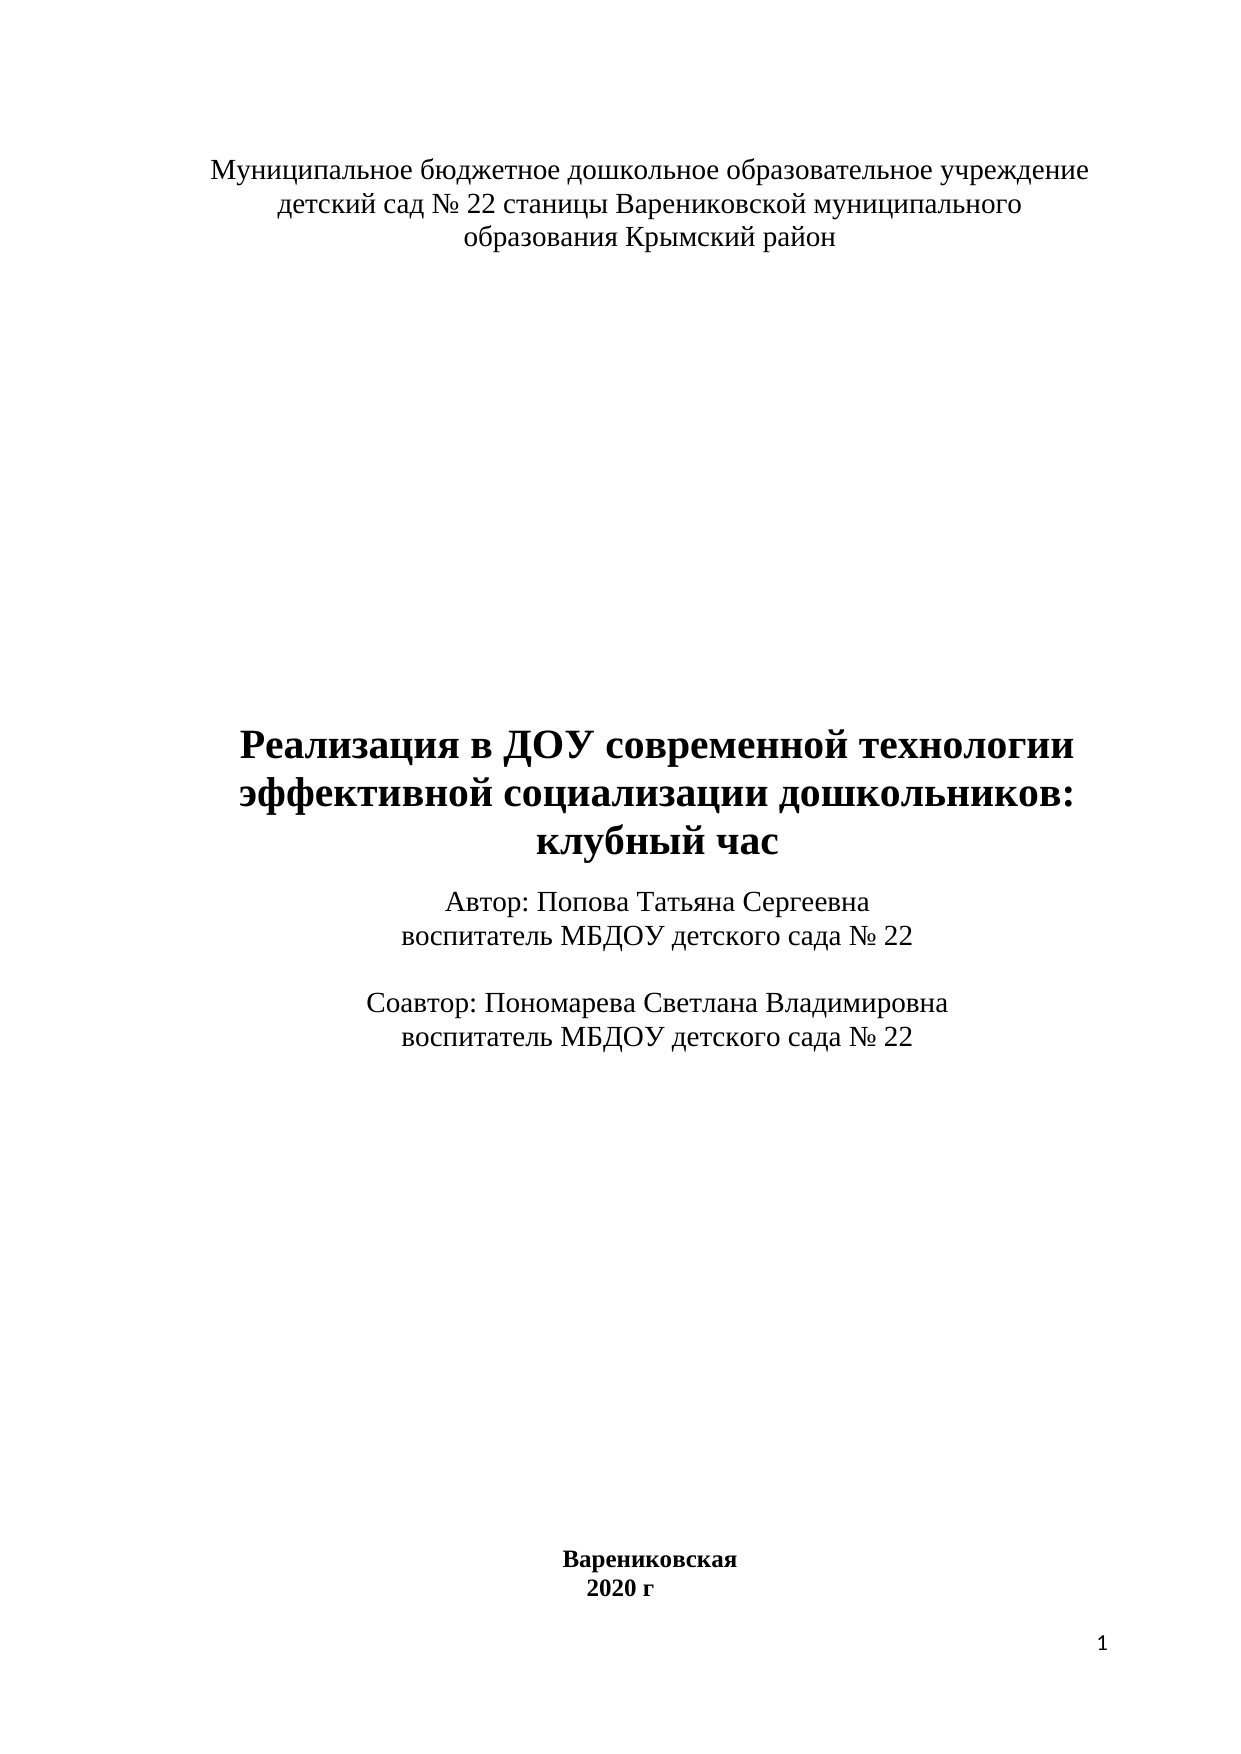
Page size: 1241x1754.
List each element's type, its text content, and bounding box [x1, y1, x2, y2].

text Автор: Попова Татьяна Сергеевна [207, 884, 1107, 918]
text Варениковская [177, 1544, 1122, 1573]
text 2020 г [118, 1573, 1122, 1602]
text воспитатель МБДОУ детского сада № 22 [207, 1019, 1107, 1052]
text Соавтор: Пономарева Светлана Владимировна [207, 985, 1107, 1019]
text Муниципальное бюджетное дошкольное образовательное учреждение детский сад № 22 станицы Варениковской муниципального образования Крымский район [207, 152, 1093, 253]
text Реализация в ДОУ современной технологии эффективной социализации дошкольников: клубный час [207, 720, 1107, 864]
text воспитатель МБДОУ детского сада № 22 [207, 918, 1107, 952]
